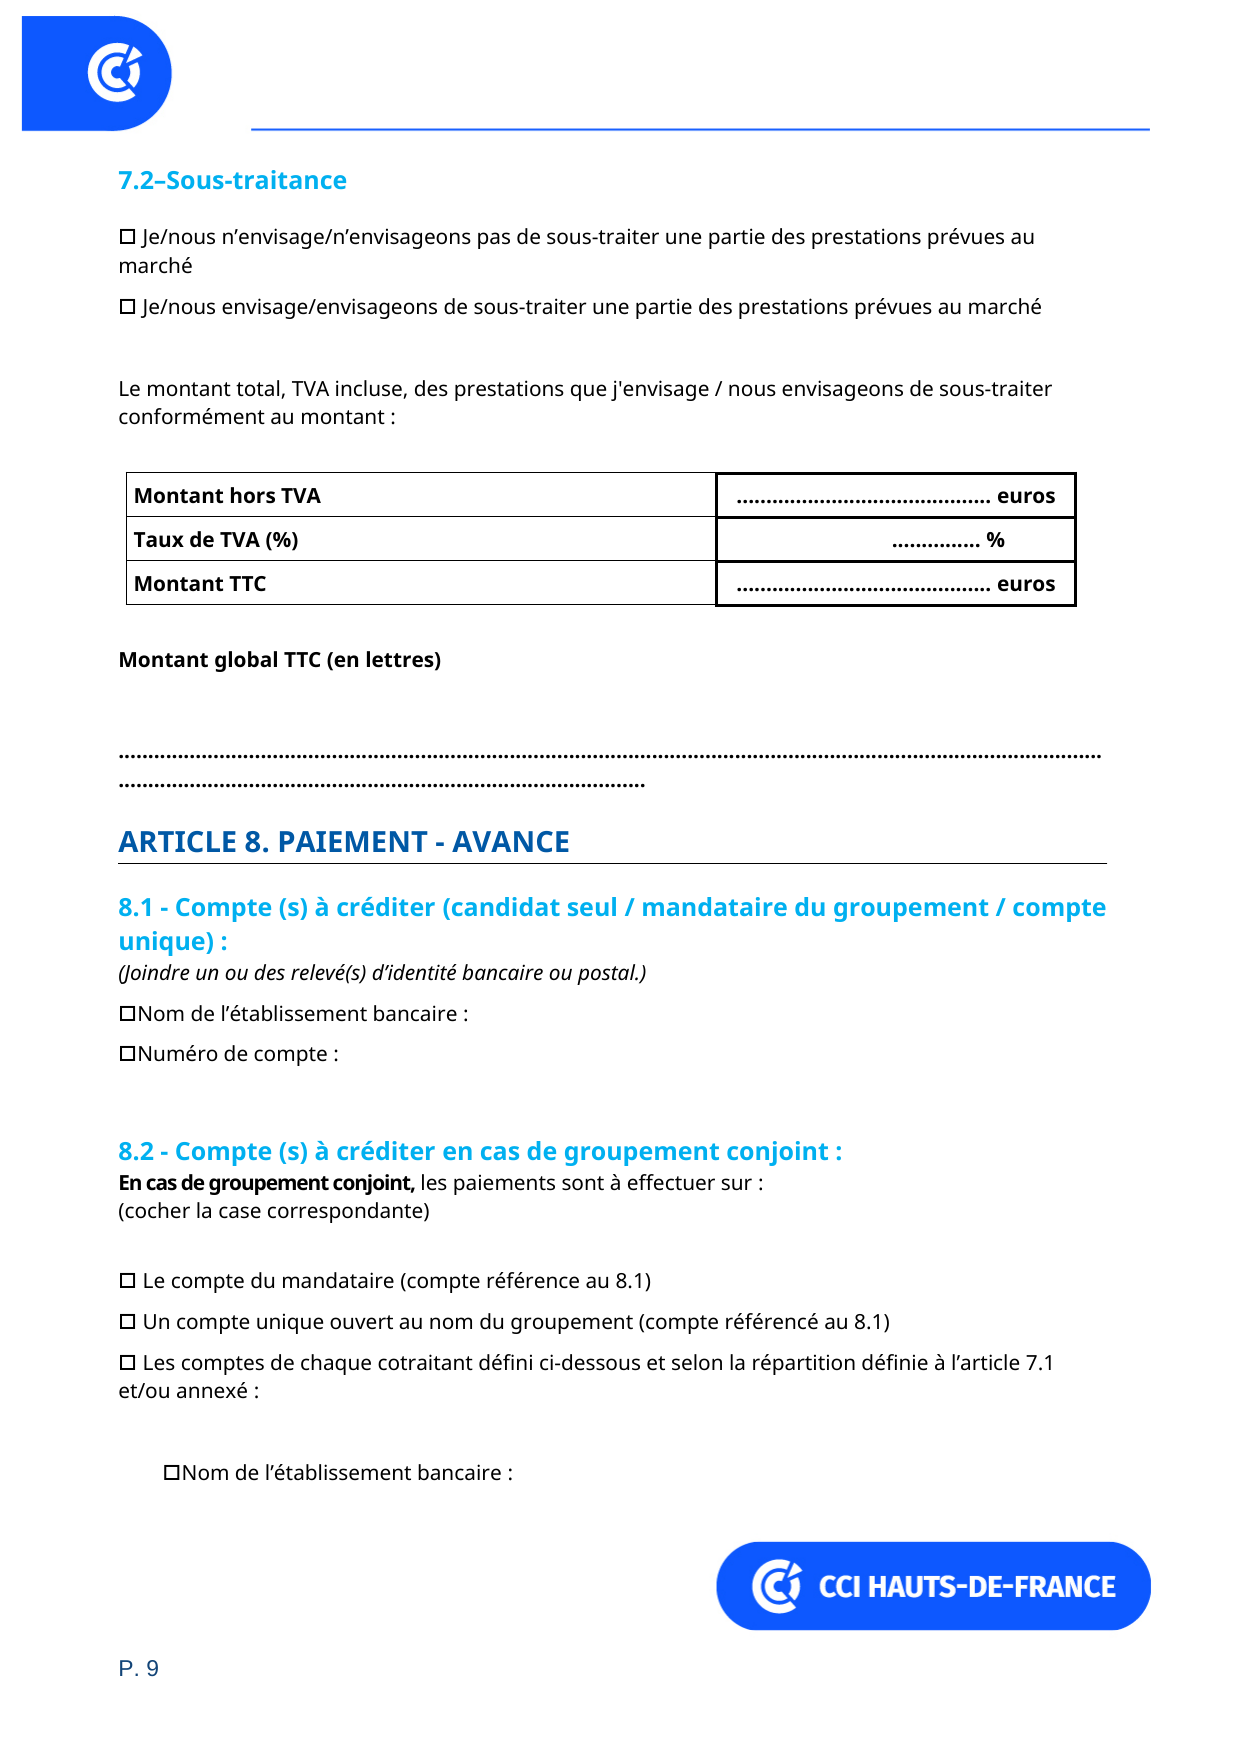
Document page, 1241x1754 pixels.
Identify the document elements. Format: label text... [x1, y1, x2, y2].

text Le compte du mandataire (compte référence au 8.1) [118, 1266, 1107, 1294]
text Le montant total, TVA incluse, des prestations que j'envisage / nous envisageons de sous-traiter conformément au montant : [118, 374, 1107, 431]
table_cell Montant TTC [127, 561, 715, 604]
text ............................................................................................................................................................................................................................................................... [118, 708, 1107, 793]
text Numéro de compte : [118, 1039, 1107, 1068]
table_cell Taux de TVA (%) [127, 517, 715, 560]
text 8.1 - Compte (s) à créditer (candidat seul / mandataire du groupement / compte unique) : [118, 889, 1107, 958]
table_header ........................................... euros [718, 475, 1074, 516]
text 8.2 - Compte (s) à créditer en cas de groupement conjoint : [118, 1134, 1107, 1168]
text (Joindre un ou des relevé(s) d’identité bancaire ou postal.) [118, 958, 1107, 986]
text En cas de groupement conjoint, les paiements sont à effectuer sur : [118, 1168, 1107, 1196]
table_cell ............... % [718, 519, 1074, 560]
text Les comptes de chaque cotraitant défini ci-dessous et selon la répartition définie à l’article 7.1 et/ou annexé : [118, 1348, 1107, 1404]
text Nom de l’établissement bancaire : [118, 999, 1107, 1027]
text ARTICLE 8. PAIEMENT - AVANCE [118, 822, 1107, 863]
text Nom de l’établissement bancaire : [118, 1458, 1107, 1486]
text Montant global TTC (en lettres) [118, 645, 1107, 673]
text Je/nous envisage/envisageons de sous-traiter une partie des prestations prévues au marché [118, 292, 1107, 320]
text Je/nous n’envisage/n’envisageons pas de sous-traiter une partie des prestations prévues au marché [118, 222, 1107, 279]
text Un compte unique ouvert au nom du groupement (compte référencé au 8.1) [118, 1307, 1107, 1335]
text (cocher la case correspondante) [118, 1196, 1107, 1225]
text 7.2–Sous-traitance [118, 162, 1107, 197]
picture [21, 0, 1241, 1696]
table_header Montant hors TVA [127, 473, 715, 516]
table_cell ........................................... euros [718, 563, 1074, 604]
